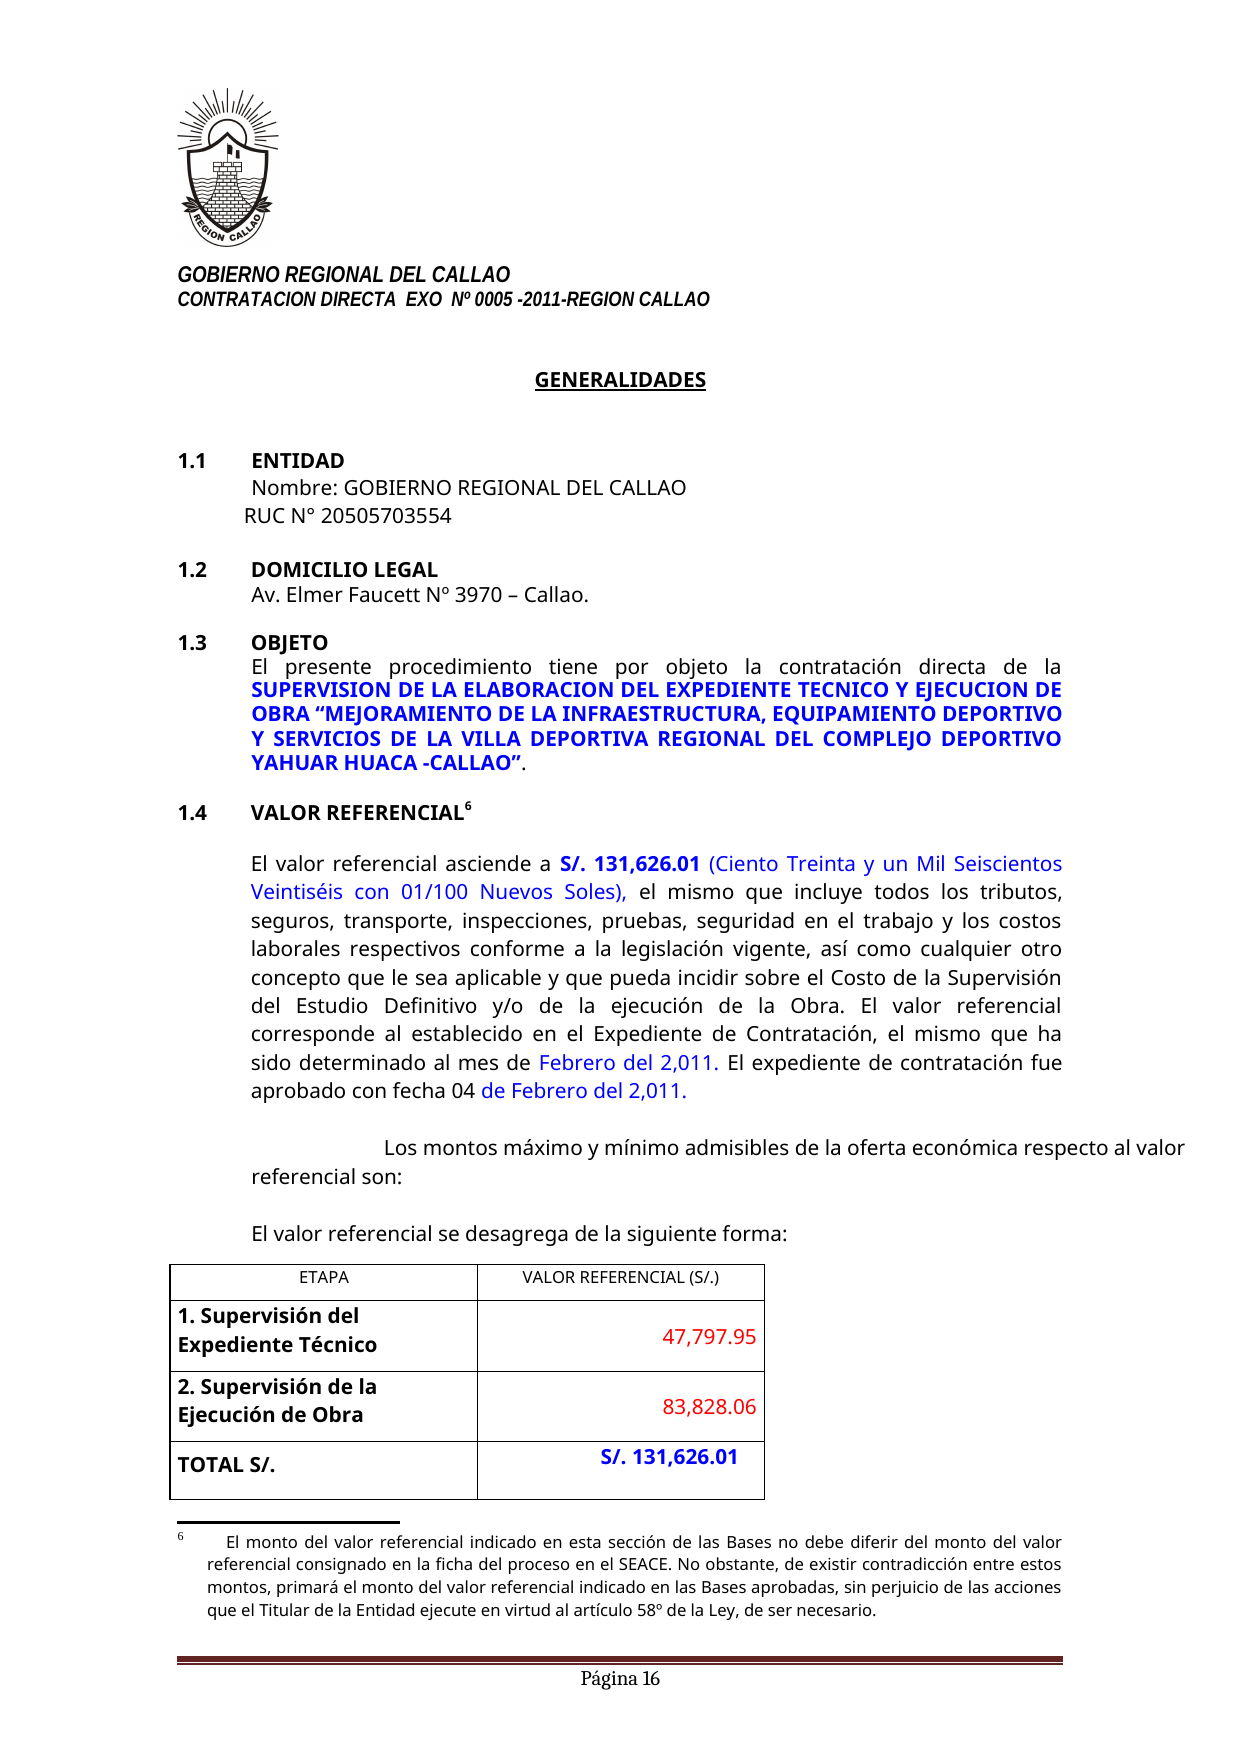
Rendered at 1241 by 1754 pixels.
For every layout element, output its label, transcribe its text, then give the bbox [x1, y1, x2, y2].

text 1.1 ENTIDAD [177, 449, 1063, 473]
table_cell 47,797.95 [478, 1301, 764, 1371]
table_header VALOR REFERENCIAL (S/.) [478, 1265, 764, 1300]
list VALOR REFERENCIAL [177, 801, 1063, 825]
table_cell 83,828.06 [478, 1372, 764, 1441]
text El presente procedimiento tiene por objeto la contratación directa de la SUPERVISION DE LA ELABORACION DEL EXPEDIENTE TECNICO Y EJECUCION DE OBRA “MEJORAMIENTO DE LA INFRAESTRUCTURA, EQUIPAMIENTO DEPORTIVO Y SERVICIOS DE LA VILLA DEPORTIVA REGIONAL DEL COMPLEJO DEPORTIVO YAHUAR HUACA -CALLAO”. [251, 655, 1063, 776]
list DOMICILIO LEGAL [177, 558, 1063, 583]
table_cell 2. Supervisión de la Ejecución de Obra [171, 1372, 477, 1441]
text El valor referencial se desagrega de la siguiente forma: [251, 1219, 1063, 1247]
text GENERALIDADES [177, 368, 1063, 392]
table_cell TOTAL S/. [171, 1442, 477, 1499]
text Los montos máximo y mínimo admisibles de la oferta económica respecto al valor referencial son: [251, 1133, 1063, 1190]
list OBJETO [177, 631, 1063, 655]
text RUC N° 20505703554 [173, 502, 1063, 530]
text El valor referencial asciende a S/. 131,626.01 (Ciento Treinta y un Mil Seiscientos Veintiséis con 01/100 Nuevos Soles), el mismo que incluye todos los tributos, seguros, transporte, inspecciones, pruebas, seguridad en el trabajo y los costos laborales respectivos conforme a la legislación vigente, así como cualquier otro concepto que le sea aplicable y que pueda incidir sobre el Costo de la Supervisión del Estudio Definitivo y/o de la ejecución de la Obra. El valor referencial corresponde al establecido en el Expediente de Contratación, el mismo que ha sido determinado al mes de Febrero del 2,011. El expediente de contratación fue aprobado con fecha 04 de Febrero del 2,011. [251, 849, 1063, 1105]
table_cell 1. Supervisión del Expediente Técnico [171, 1301, 477, 1371]
table_cell S/. 131,626.01 [478, 1442, 764, 1499]
text Nombre: GOBIERNO REGIONAL DEL CALLAO [173, 473, 1063, 502]
text Av. Elmer Faucett Nº 3970 – Callao. [251, 583, 1063, 607]
table_header ETAPA [171, 1265, 477, 1300]
picture [177, 88, 279, 247]
